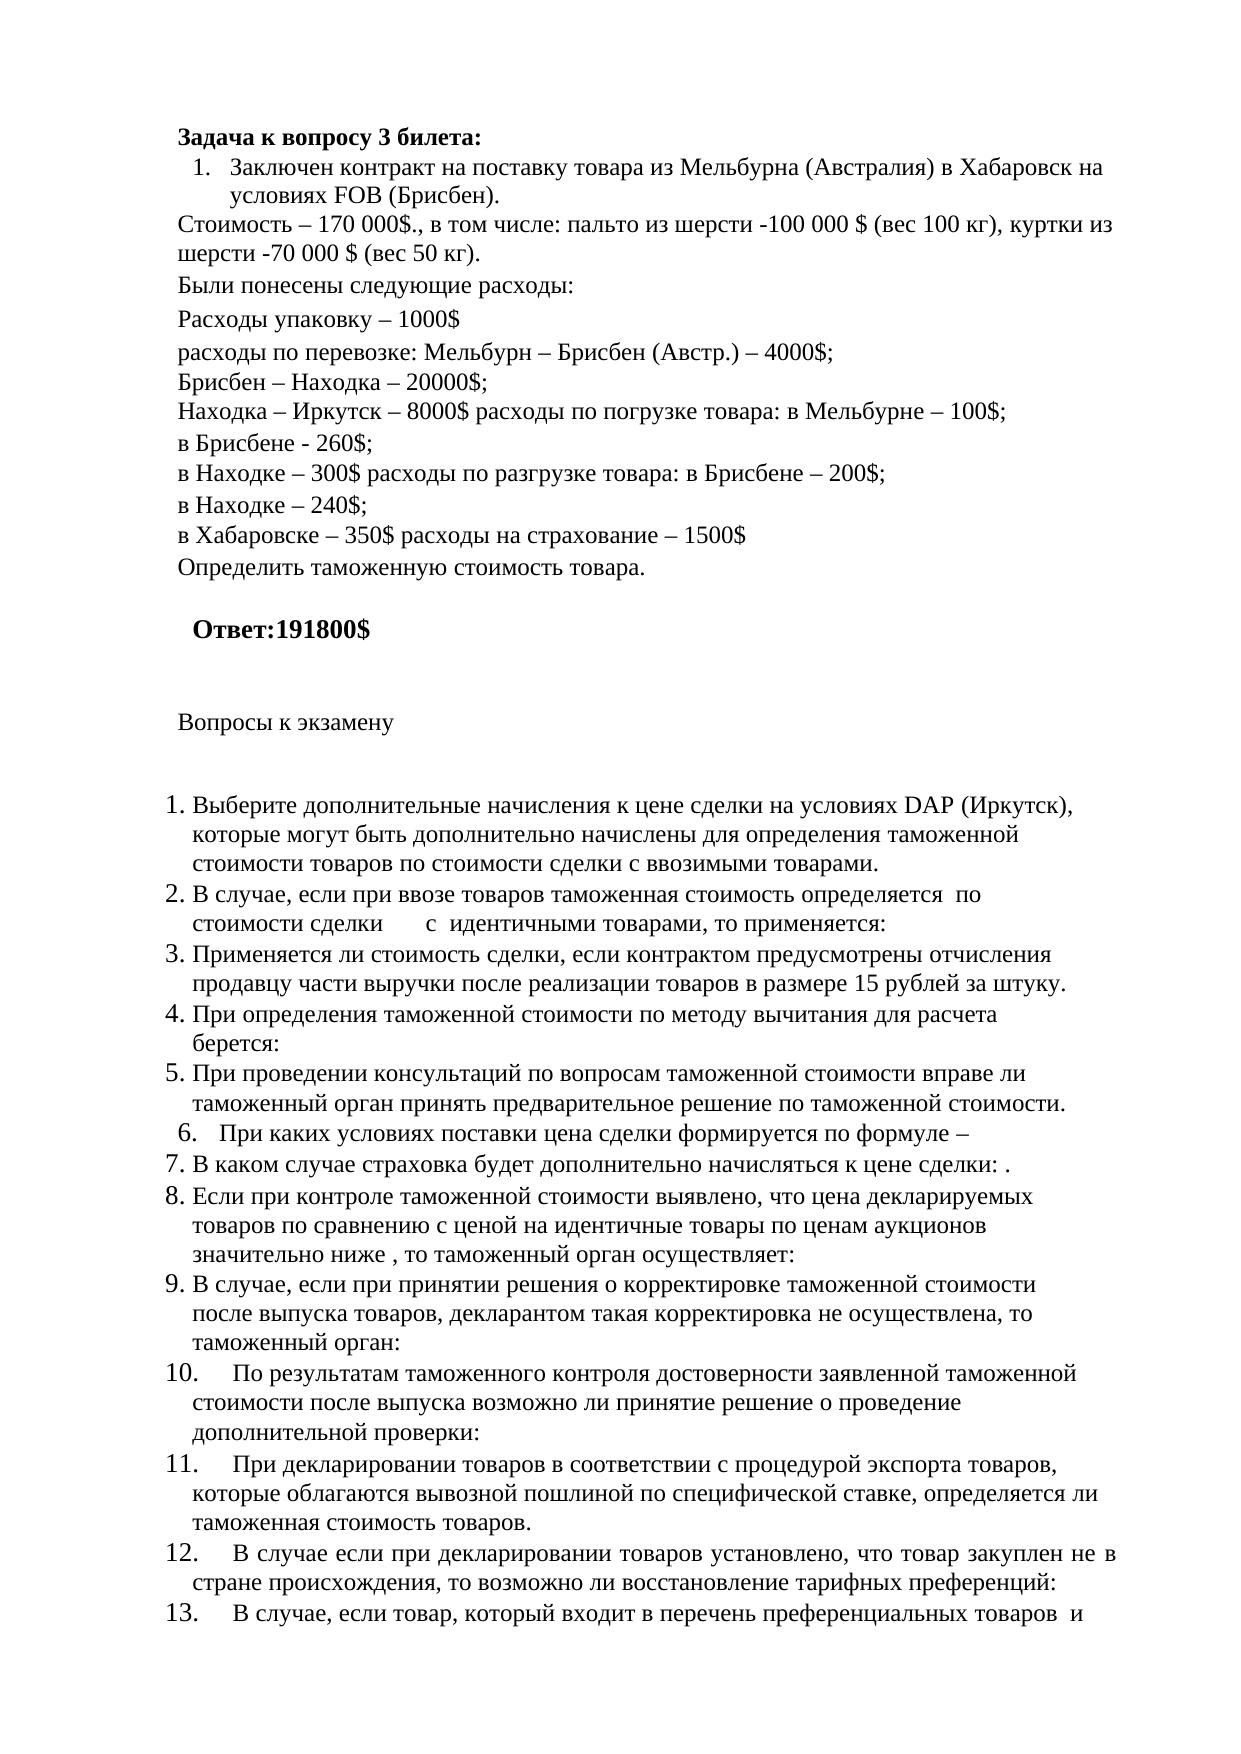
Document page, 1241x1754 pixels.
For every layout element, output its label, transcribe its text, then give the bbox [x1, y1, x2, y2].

text в Хабаровске – 350$ расходы на страхование – 1500$ [177, 520, 1152, 549]
list Заключен контракт на поставку товара из Мельбурна (Австралия) в Хабаровск на условиях FOB (Брисбен). [192, 152, 1152, 209]
list Выберите дополнительные начисления к цене сделки на условиях DAP (Иркутск), которые могут быть дополнительно начислены для определения таможенной стоимости товаров по стоимости сделки с ввозимыми товарами. [165, 788, 1076, 877]
list При каких условиях поставки цена сделки формируется по формуле – [177, 1116, 1152, 1148]
text Находка – Иркутск – 8000$ расходы по погрузке товара: в Мельбурне – 100$; [177, 396, 1152, 425]
text дополнительной проверки: [192, 1416, 1152, 1447]
list При декларировании товаров в соответствии с процедурой экспорта товаров, которые облагаются вывозной пошлиной по специфической ставке, определяется ли таможенная стоимость товаров. [165, 1447, 1100, 1536]
text в Находке – 300$ расходы по разгрузке товара: в Брисбене – 200$; [177, 458, 1152, 487]
text Расходы упаковку – 1000$ [177, 300, 1152, 334]
text в Находке – 240$; [177, 487, 1152, 520]
text Брисбен – Находка – 20000$; [177, 367, 1152, 396]
text Стоимость – 170 000$., в том числе: пальто из шерсти -100 000 $ (вес 100 кг), куртки из шерсти -70 000 $ (вес 50 кг). [177, 209, 1152, 267]
list При определения таможенной стоимости по методу вычитания для расчета берется: [165, 997, 1052, 1057]
list По результатам таможенного контроля достоверности заявленной таможенной стоимости после выпуска возможно ли принятие решение о проведение [165, 1356, 1109, 1416]
list В случае, если при принятии решения о корректировке таможенной стоимости после выпуска товаров, декларантом такая корректировка не осуществлена, то таможенный орган: [165, 1267, 1094, 1356]
list В случае, если при ввозе товаров таможенная стоимость определяется по стоимости сделки с идентичными товарами, то применяется: [165, 877, 1035, 937]
text Были понесены следующие расходы: [177, 267, 1152, 300]
list Если при контроле таможенной стоимости выявлено, что цена декларируемых товаров по сравнению с ценой на идентичные товары по ценам аукционов значительно ниже , то таможенный орган осуществляет: [165, 1179, 1091, 1267]
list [165, 1596, 1115, 1627]
list В случае если при декларировании товаров установлено, что товар закуплен не в стране происхождения, то возможно ли восстановление тарифных преференций: [165, 1536, 1116, 1596]
list В каком случае страховка будет дополнительно начисляться к цене сделки: . [165, 1148, 1083, 1179]
text Определить таможенную стоимость товара. [177, 549, 1152, 582]
list Применяется ли стоимость сделки, если контрактом предусмотрены отчисления продавцу части выручки после реализации товаров в размере 15 рублей за штуку. [165, 937, 1111, 997]
text Задача к вопросу 3 билета: [177, 118, 1152, 152]
list При проведении консультаций по вопросам таможенной стоимости вправе ли таможенный орган принять предварительное решение по таможенной стоимости. [165, 1057, 1099, 1116]
text расходы по перевозке: Мельбурн – Брисбен (Австр.) – 4000$; [177, 334, 1152, 367]
text Вопросы к экзамену [177, 707, 1152, 736]
text в Брисбене - 260$; [177, 425, 1152, 458]
text Ответ:191800$ [192, 613, 1152, 644]
